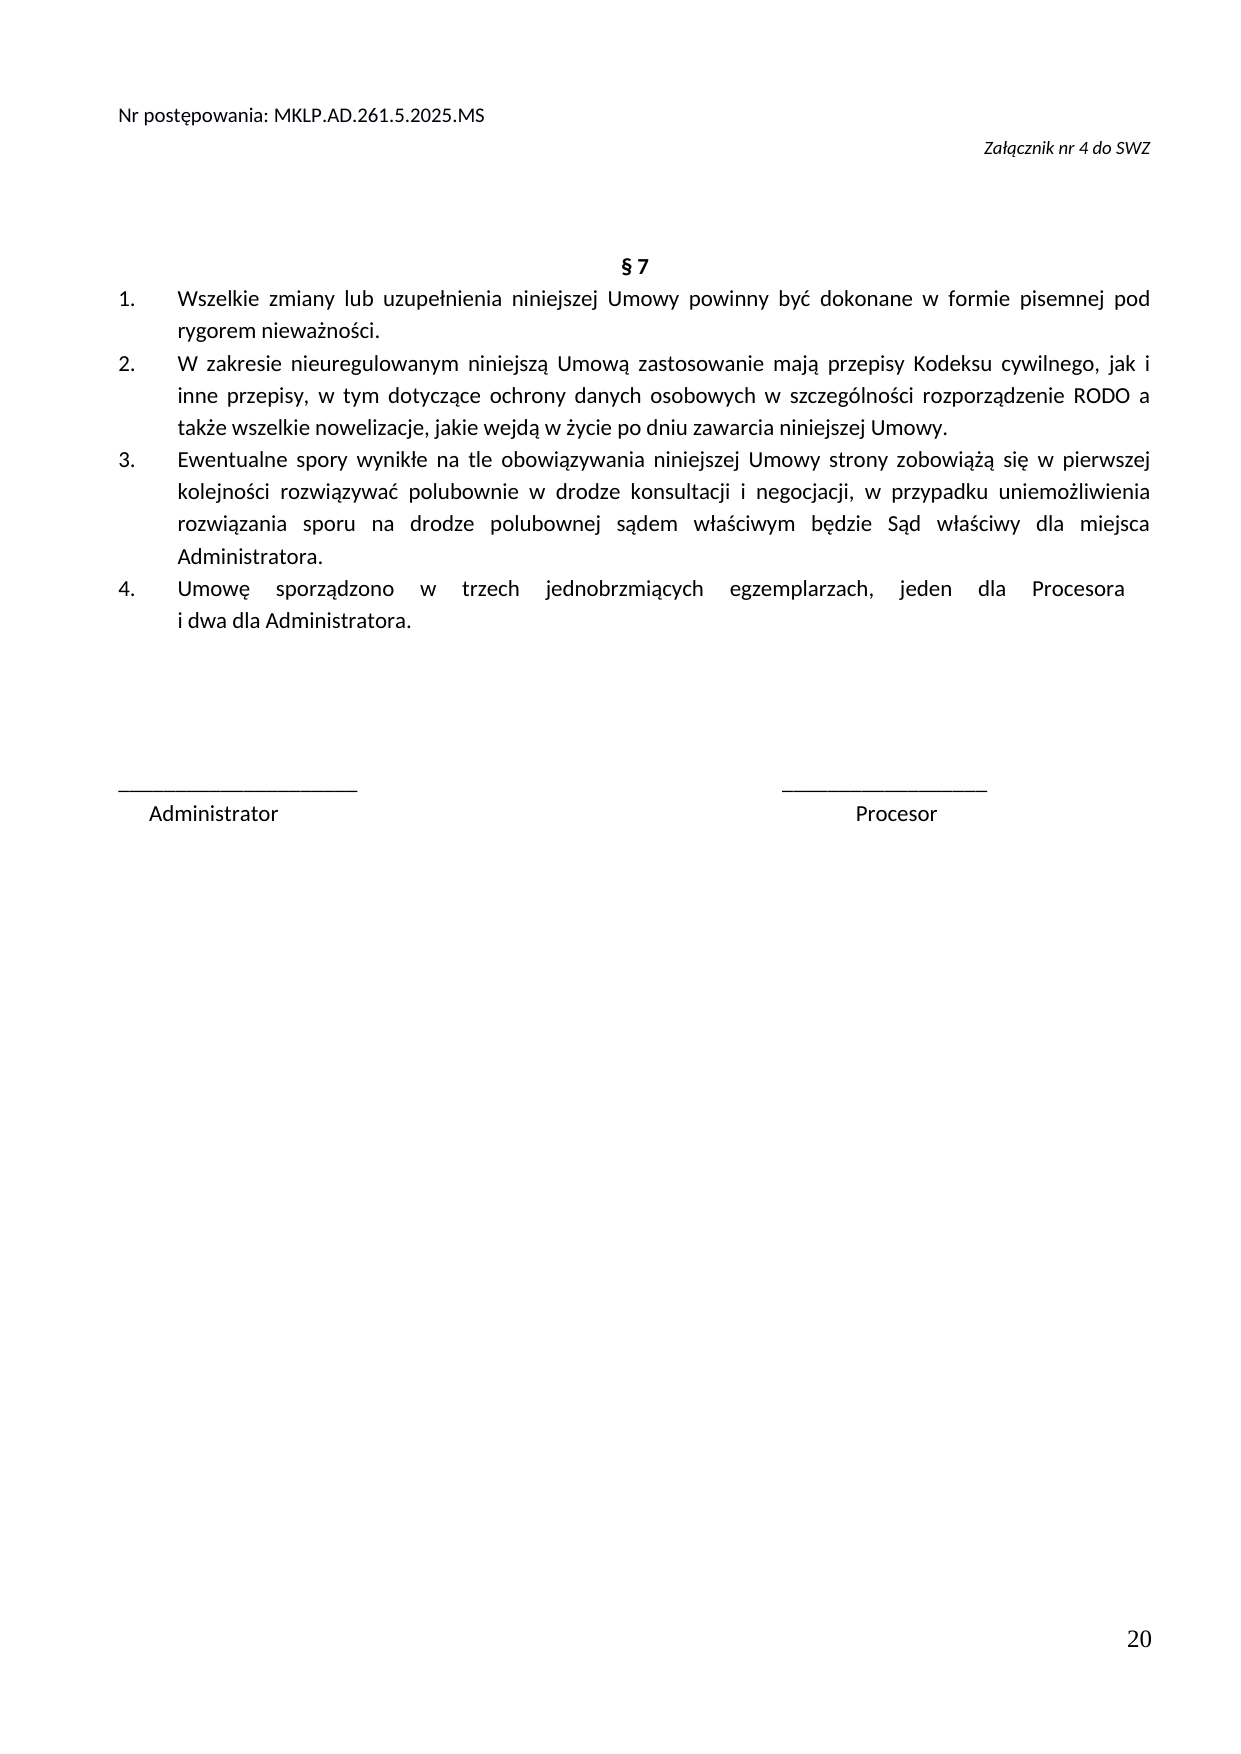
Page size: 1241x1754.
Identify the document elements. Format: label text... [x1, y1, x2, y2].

text Administrator Procesor [118, 799, 1152, 827]
text § 7 [118, 252, 1152, 280]
text 4. Umowę sporządzono w trzech jednobrzmiących egzemplarzach, jeden dla Procesora i dwa dla Administratora. [118, 574, 1152, 634]
text 2. W zakresie nieuregulowanym niniejszą Umową zastosowanie mają przepisy Kodeksu cywilnego, jak i inne przepisy, w tym dotyczące ochrony danych osobowych w szczególności rozporządzenie RODO a także wszelkie nowelizacje, jakie wejdą w życie po dniu zawarcia niniejszej Umowy. [118, 349, 1152, 441]
text 1. Wszelkie zmiany lub uzupełnienia niniejszej Umowy powinny być dokonane w formie pisemnej pod rygorem nieważności. [118, 284, 1152, 344]
text 3. Ewentualne spory wynikłe na tle obowiązywania niniejszej Umowy strony zobowiążą się w pierwszej kolejności rozwiązywać polubownie w drodze konsultacji i negocjacji, w przypadku uniemożliwienia rozwiązania sporu na drodze polubownej sądem właściwym będzie Sąd właściwy dla miejsca Administratora. [118, 445, 1152, 570]
text _____________________ __________________ [118, 767, 1152, 795]
